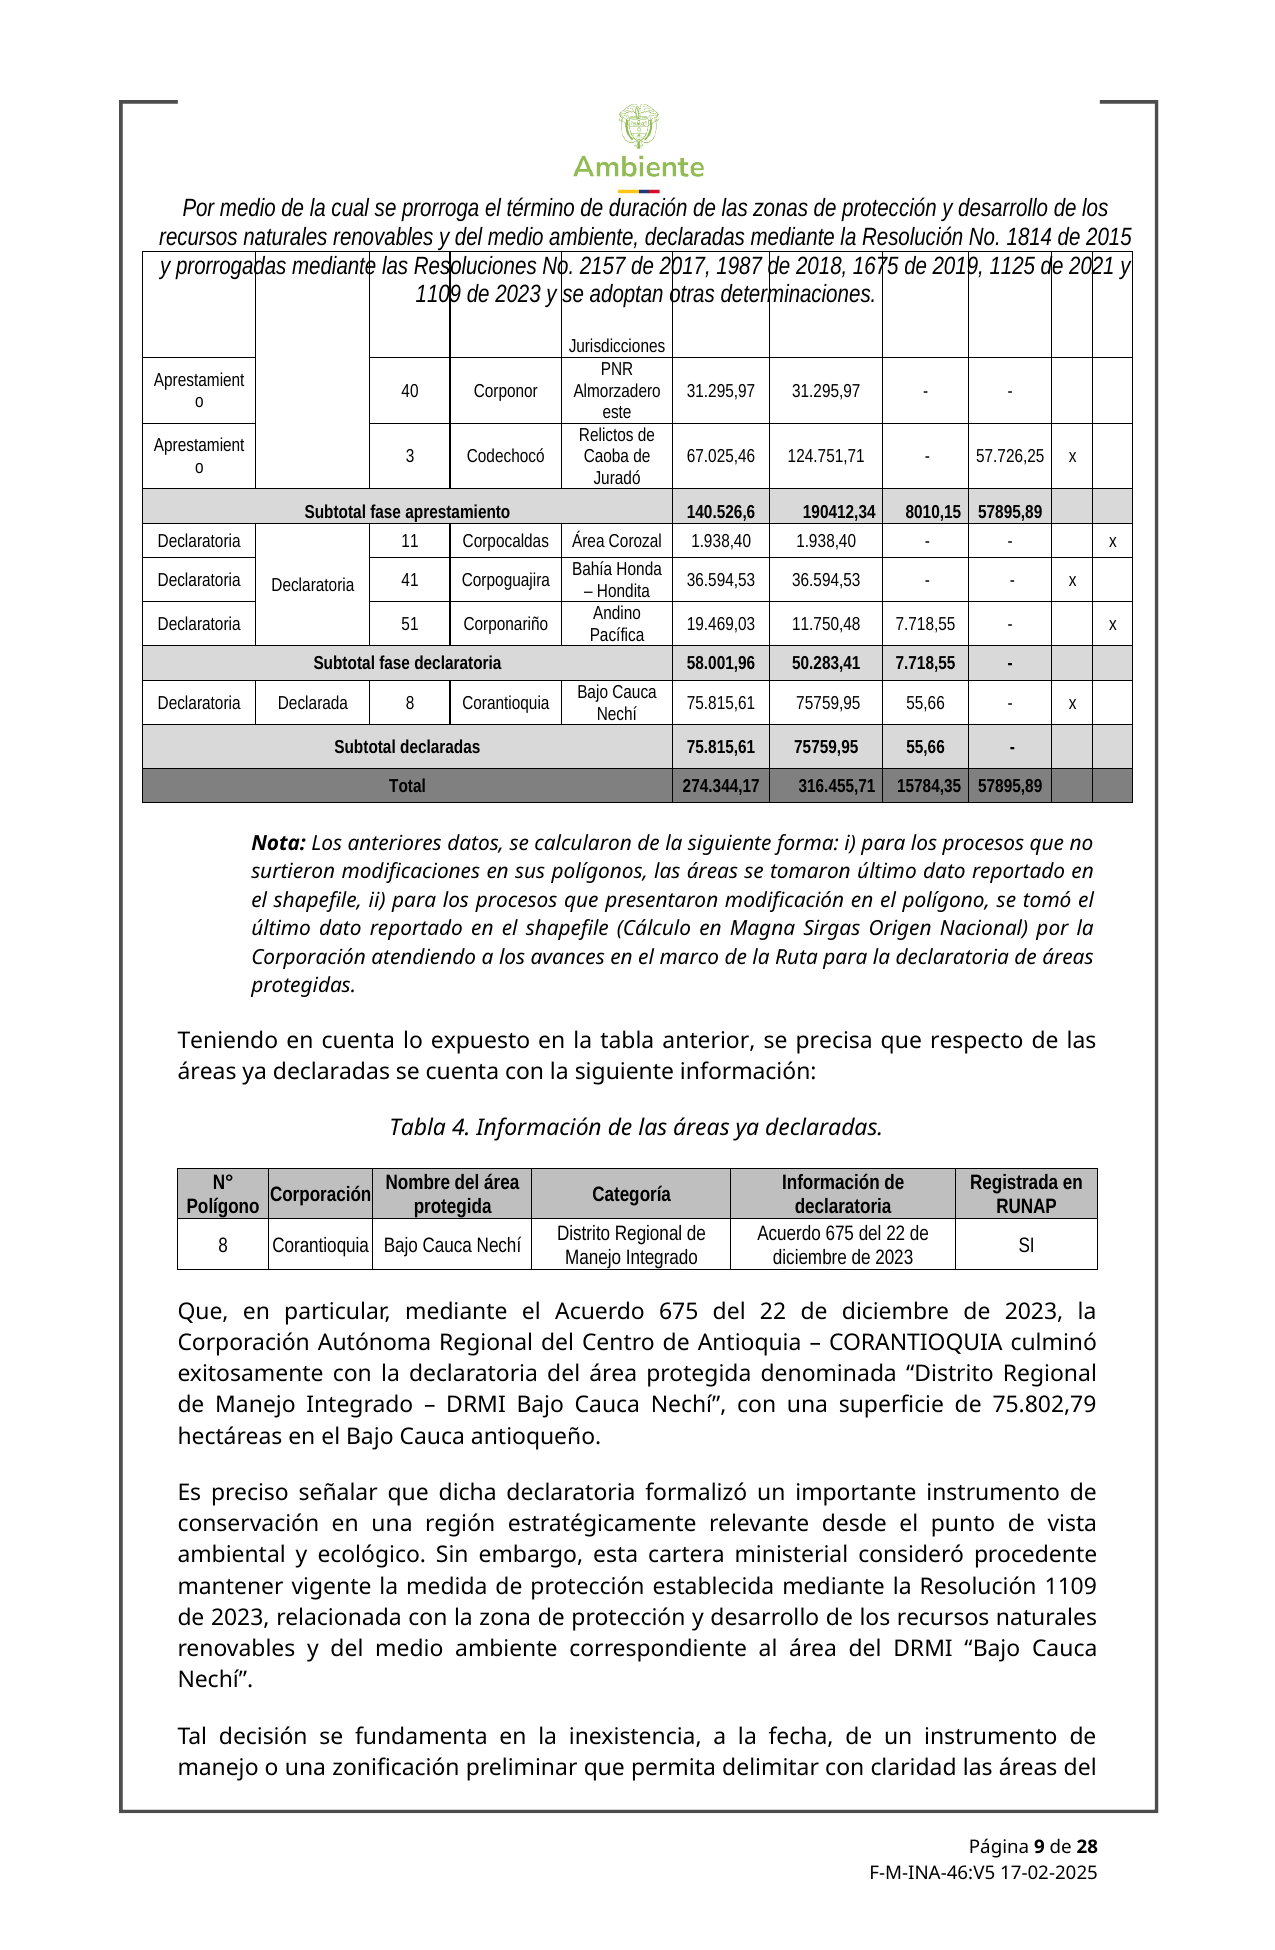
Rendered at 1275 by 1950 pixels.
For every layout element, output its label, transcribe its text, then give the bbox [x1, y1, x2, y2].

text Nota: Los anteriores datos, se calcularon de la siguiente forma: i) para los procesos que no surtieron modificaciones en sus polígonos, las áreas se tomaron último dato reportado en el shapefile, ii) para los procesos que presentaron modificación en el polígono, se tomó el último dato reportado en el shapefile (Cálculo en Magna Sirgas Origen Nacional) por la Corporación atendiendo a los avances en el marco de la Ruta para la declaratoria de áreas protegidas. [251, 828, 1098, 999]
table_cell Declaratoria [256, 524, 369, 645]
table_cell 36.594,53 [770, 558, 882, 601]
table_cell 57.726,25 [969, 424, 1051, 488]
table_cell 24 [370, 252, 449, 357]
table_cell 40 [370, 358, 449, 423]
table_cell 55,66 [883, 681, 968, 724]
table_cell 8010,15 [883, 489, 968, 523]
table_cell 41 [370, 558, 449, 601]
table_cell 8 [370, 681, 449, 724]
table_cell [1052, 646, 1092, 680]
table_cell - [883, 524, 968, 557]
table_cell 75.815,61 [673, 725, 769, 768]
table_cell [1093, 358, 1132, 423]
table_cell PNR Almorzadero este [562, 358, 672, 423]
table_cell Subtotal fase aprestamiento [143, 489, 672, 523]
table_cell 75759,95 [770, 725, 882, 768]
table_cell - [969, 558, 1051, 601]
table_cell [1093, 681, 1132, 724]
table_cell 190412,34 [770, 489, 882, 523]
table_cell 36.594,53 [673, 558, 769, 601]
table_cell [1093, 646, 1132, 680]
table_cell Corantioquia [451, 681, 561, 724]
table_cell Distrito Regional de Manejo Integrado [532, 1219, 730, 1268]
table_header Información de declaratoria [731, 1169, 955, 1218]
table_cell x [1052, 424, 1092, 488]
table_cell Aprestamiento [143, 358, 255, 423]
table_cell x [1093, 524, 1132, 557]
table_cell - [969, 725, 1051, 768]
table_cell 75759,95 [770, 681, 882, 724]
table_header Corporación [269, 1169, 372, 1218]
table_cell [1052, 725, 1092, 768]
table_cell 9.706,59 [770, 252, 882, 357]
table_cell [1052, 489, 1092, 523]
table_cell 31.295,97 [673, 358, 769, 423]
table_cell [1093, 769, 1132, 802]
table_cell 15784,35 [883, 769, 968, 802]
table_cell 7.718,55 [883, 602, 968, 645]
table_cell 1.938,40 [770, 524, 882, 557]
table_cell [1093, 424, 1132, 488]
table_cell 57895,89 [969, 489, 1051, 523]
table_cell 75.815,61 [673, 681, 769, 724]
table_cell [1052, 602, 1092, 645]
table_cell Total [143, 769, 672, 802]
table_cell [562, 252, 672, 357]
table_cell x [1093, 602, 1132, 645]
table_cell Aprestamiento [143, 424, 255, 488]
table_cell 316.455,71 [770, 769, 882, 802]
table_cell [1093, 725, 1132, 768]
table_cell Bahía Honda – Hondita [562, 558, 672, 601]
table_cell - [969, 646, 1051, 680]
table_cell 11.750,48 [770, 602, 882, 645]
table_cell [1052, 358, 1092, 423]
table_cell Declarada [256, 681, 369, 724]
table_cell Corponariño [451, 602, 561, 645]
table_cell Corantioquia [269, 1219, 372, 1268]
picture [60, 0, 1218, 1913]
table_cell - [883, 358, 968, 423]
table_cell x [1052, 558, 1092, 601]
table_cell - [883, 252, 968, 357]
table_cell 7.718,55 [883, 646, 968, 680]
table_cell [1093, 252, 1132, 357]
table_cell 274.344,17 [673, 769, 769, 802]
table_cell [1093, 489, 1132, 523]
table_cell Bajo Cauca Nechí [373, 1219, 531, 1268]
table_cell 140.526,6 [673, 489, 769, 523]
table_cell 31.295,97 [770, 358, 882, 423]
table_cell - [969, 681, 1051, 724]
table_header Registrada en RUNAP [956, 1169, 1097, 1218]
table_cell Corponor [451, 358, 561, 423]
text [177, 1719, 1098, 1782]
table_header N° Polígono [178, 1169, 268, 1218]
table_cell [1052, 252, 1092, 357]
table_cell - [883, 558, 968, 601]
table_cell [1052, 524, 1092, 557]
table_cell 67.025,46 [673, 424, 769, 488]
table_cell 8 [178, 1219, 268, 1268]
table_cell SI [956, 1219, 1097, 1268]
table_cell 1.938,40 [673, 524, 769, 557]
table_cell Corponor [451, 252, 561, 357]
table_cell - [883, 424, 968, 488]
table_cell Codechocó [451, 424, 561, 488]
table_header Categoría [532, 1169, 730, 1218]
table_cell Relictos de Caoba de Juradó [562, 424, 672, 488]
table_cell 51 [370, 602, 449, 645]
text Teniendo en cuenta lo expuesto en la tabla anterior, se precisa que respecto de las áreas ya declaradas se cuenta con la siguiente información: [177, 1024, 1098, 1086]
table_cell Andino Pacífica [562, 602, 672, 645]
table_cell - [969, 252, 1051, 357]
table_cell 55,66 [883, 725, 968, 768]
table_cell Acuerdo 675 del 22 de diciembre de 2023 [731, 1219, 955, 1268]
table_cell 50.283,41 [770, 646, 882, 680]
table_cell Corpoguajira [451, 558, 561, 601]
table_cell Subtotal declaradas [143, 725, 672, 768]
table_cell Declaratoria [143, 602, 255, 645]
table_cell [1093, 558, 1132, 601]
table_cell 11 [370, 524, 449, 557]
text Es preciso señalar que dicha declaratoria formalizó un importante instrumento de conservación en una región estratégicamente relevante desde el punto de vista ambiental y ecológico. Sin embargo, esta cartera ministerial consideró procedente mantener vigente la medida de protección establecida mediante la Resolución 1109 de 2023, relacionada con la zona de protección y desarrollo de los recursos naturales renovables y del medio ambiente correspondiente al área del DRMI “Bajo Cauca Nechí”. [177, 1476, 1098, 1694]
table_cell x [1052, 681, 1092, 724]
text Tabla 4. Información de las áreas ya declaradas. [177, 1111, 1098, 1142]
table_cell 19.469,03 [673, 602, 769, 645]
table_cell 57895,89 [969, 769, 1051, 802]
table_cell Corpocaldas [451, 524, 561, 557]
table_cell Declaratoria [143, 681, 255, 724]
table_cell Área Corozal [562, 524, 672, 557]
table_cell - [969, 358, 1051, 423]
table_cell - [969, 524, 1051, 557]
table_cell Declaratoria [143, 558, 255, 601]
table_cell Aprestamiento [143, 252, 255, 357]
table_cell Declaratoria [143, 524, 255, 557]
table_cell Bajo Cauca Nechí [562, 681, 672, 724]
table_cell - [969, 602, 1051, 645]
table_cell 3 [370, 424, 449, 488]
table_cell 124.751,71 [770, 424, 882, 488]
text Que, en particular, mediante el Acuerdo 675 del 22 de diciembre de 2023, la Corporación Autónoma Regional del Centro de Antioquia – CORANTIOQUIA culminó exitosamente con la declaratoria del área protegida denominada “Distrito Regional de Manejo Integrado – DRMI Bajo Cauca Nechí”, con una superficie de 75.802,79 hectáreas en el Bajo Cauca antioqueño. [177, 1294, 1098, 1451]
table_header Nombre del área protegida [373, 1169, 531, 1218]
table_cell 58.001,96 [673, 646, 769, 680]
table_cell [1052, 769, 1092, 802]
table_cell Subtotal fase declaratoria [143, 646, 672, 680]
table_cell 9.706,59 [673, 252, 769, 357]
